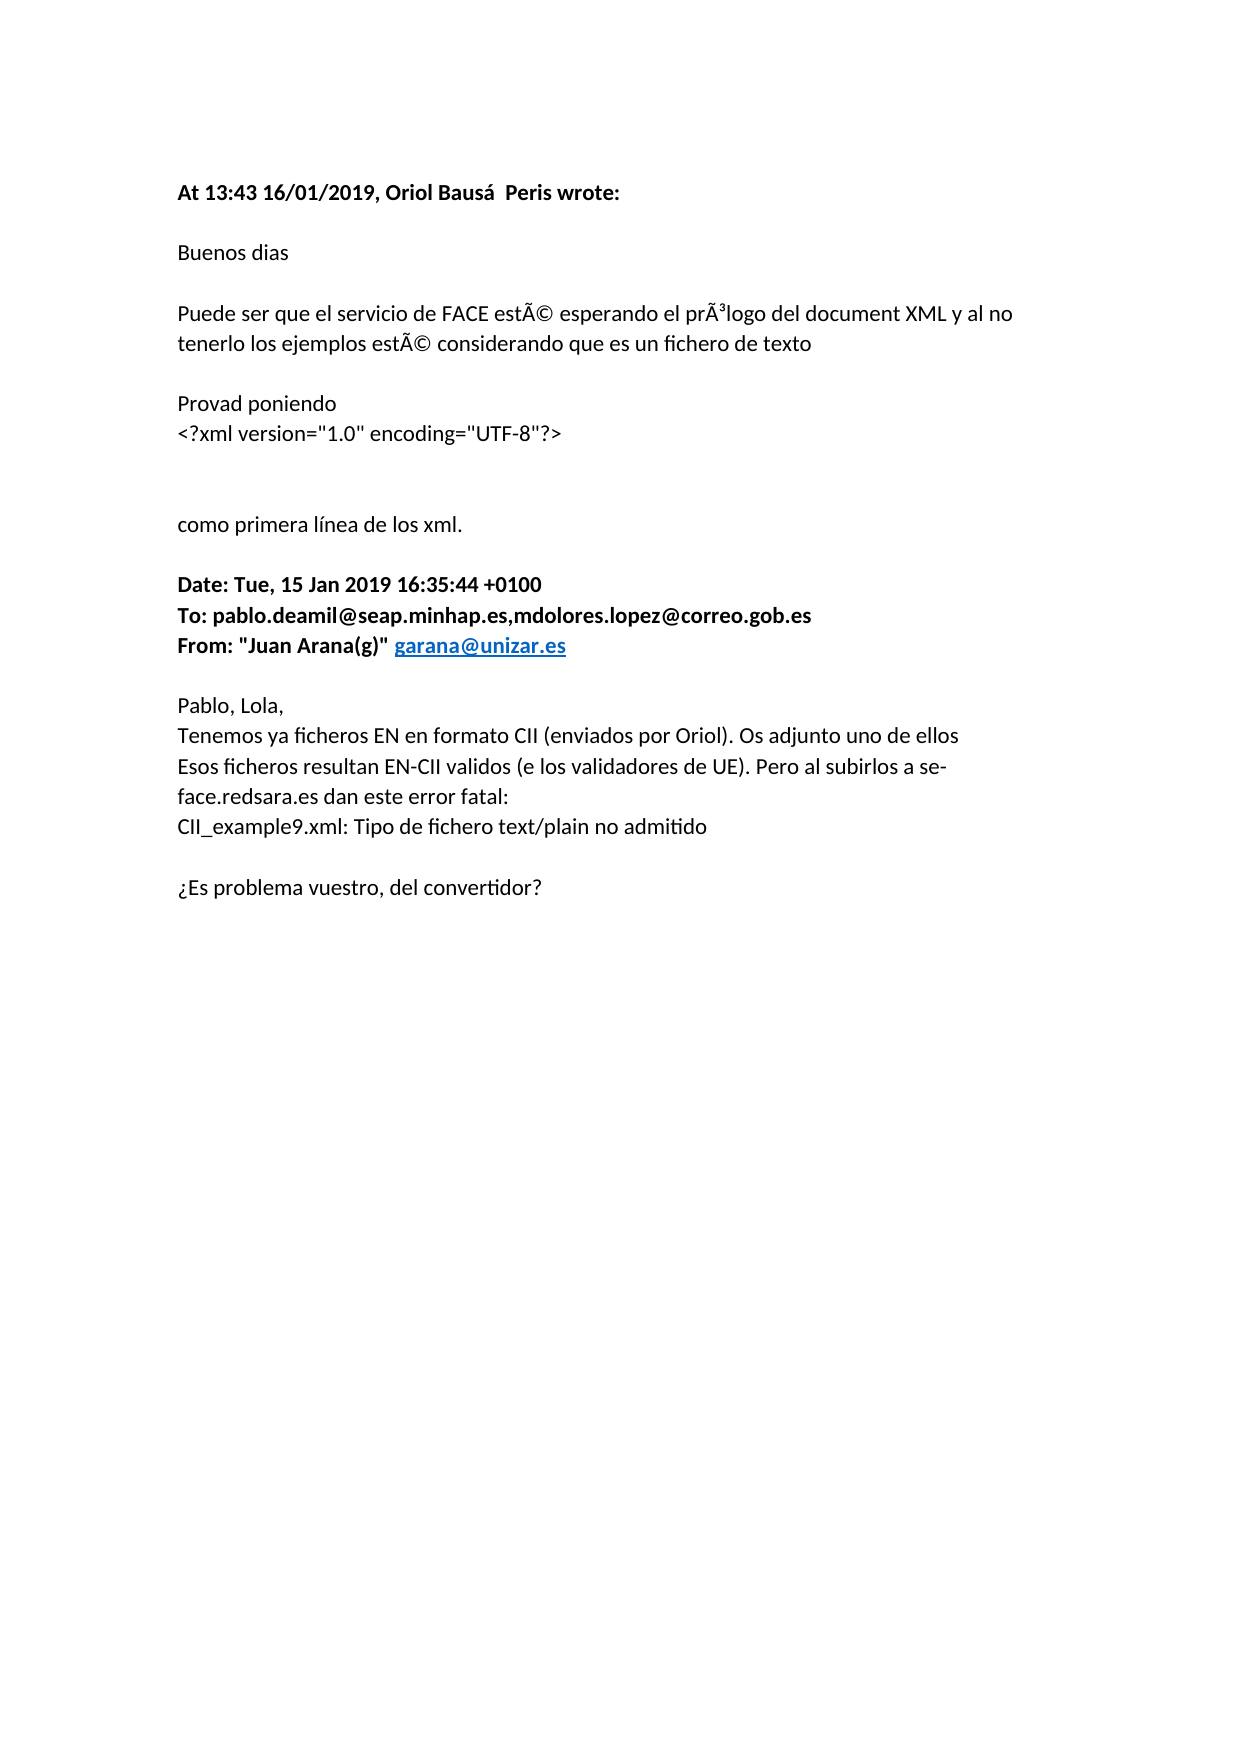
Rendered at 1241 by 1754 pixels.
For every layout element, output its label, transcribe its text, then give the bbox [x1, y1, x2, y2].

text At 13:43 16/01/2019, Oriol Bausá Peris wrote: [177, 178, 1063, 206]
text Esos ficheros resultan EN-CII validos (e los validadores de UE). Pero al subirlos a se-face.redsara.es dan este error fatal: [177, 752, 1063, 810]
text Buenos dias [177, 238, 1063, 266]
text From: "Juan Arana(g)" garana@unizar.es [177, 631, 1063, 659]
text como primera línea de los xml. [177, 510, 1063, 538]
text To: pablo.deamil@seap.minhap.es,mdolores.lopez@correo.gob.es [177, 601, 1063, 629]
text <?xml version="1.0" encoding="UTF-8"?> [177, 419, 1063, 447]
text Tenemos ya ficheros EN en formato CII (enviados por Oriol). Os adjunto uno de ellos [177, 722, 1063, 749]
text Date: Tue, 15 Jan 2019 16:35:44 +0100 [177, 571, 1063, 598]
text Pablo, Lola, [177, 691, 1063, 719]
text Puede ser que el servicio de FACE estÃ© esperando el prÃ³logo del document XML y al no tenerlo los ejemplos estÃ© considerando que es un fichero de texto [177, 299, 1063, 357]
text CII_example9.xml: Tipo de fichero text/plain no admitido [177, 812, 1063, 840]
text Provad poniendo [177, 389, 1063, 417]
text ¿Es problema vuestro, del convertidor? [177, 873, 1063, 901]
